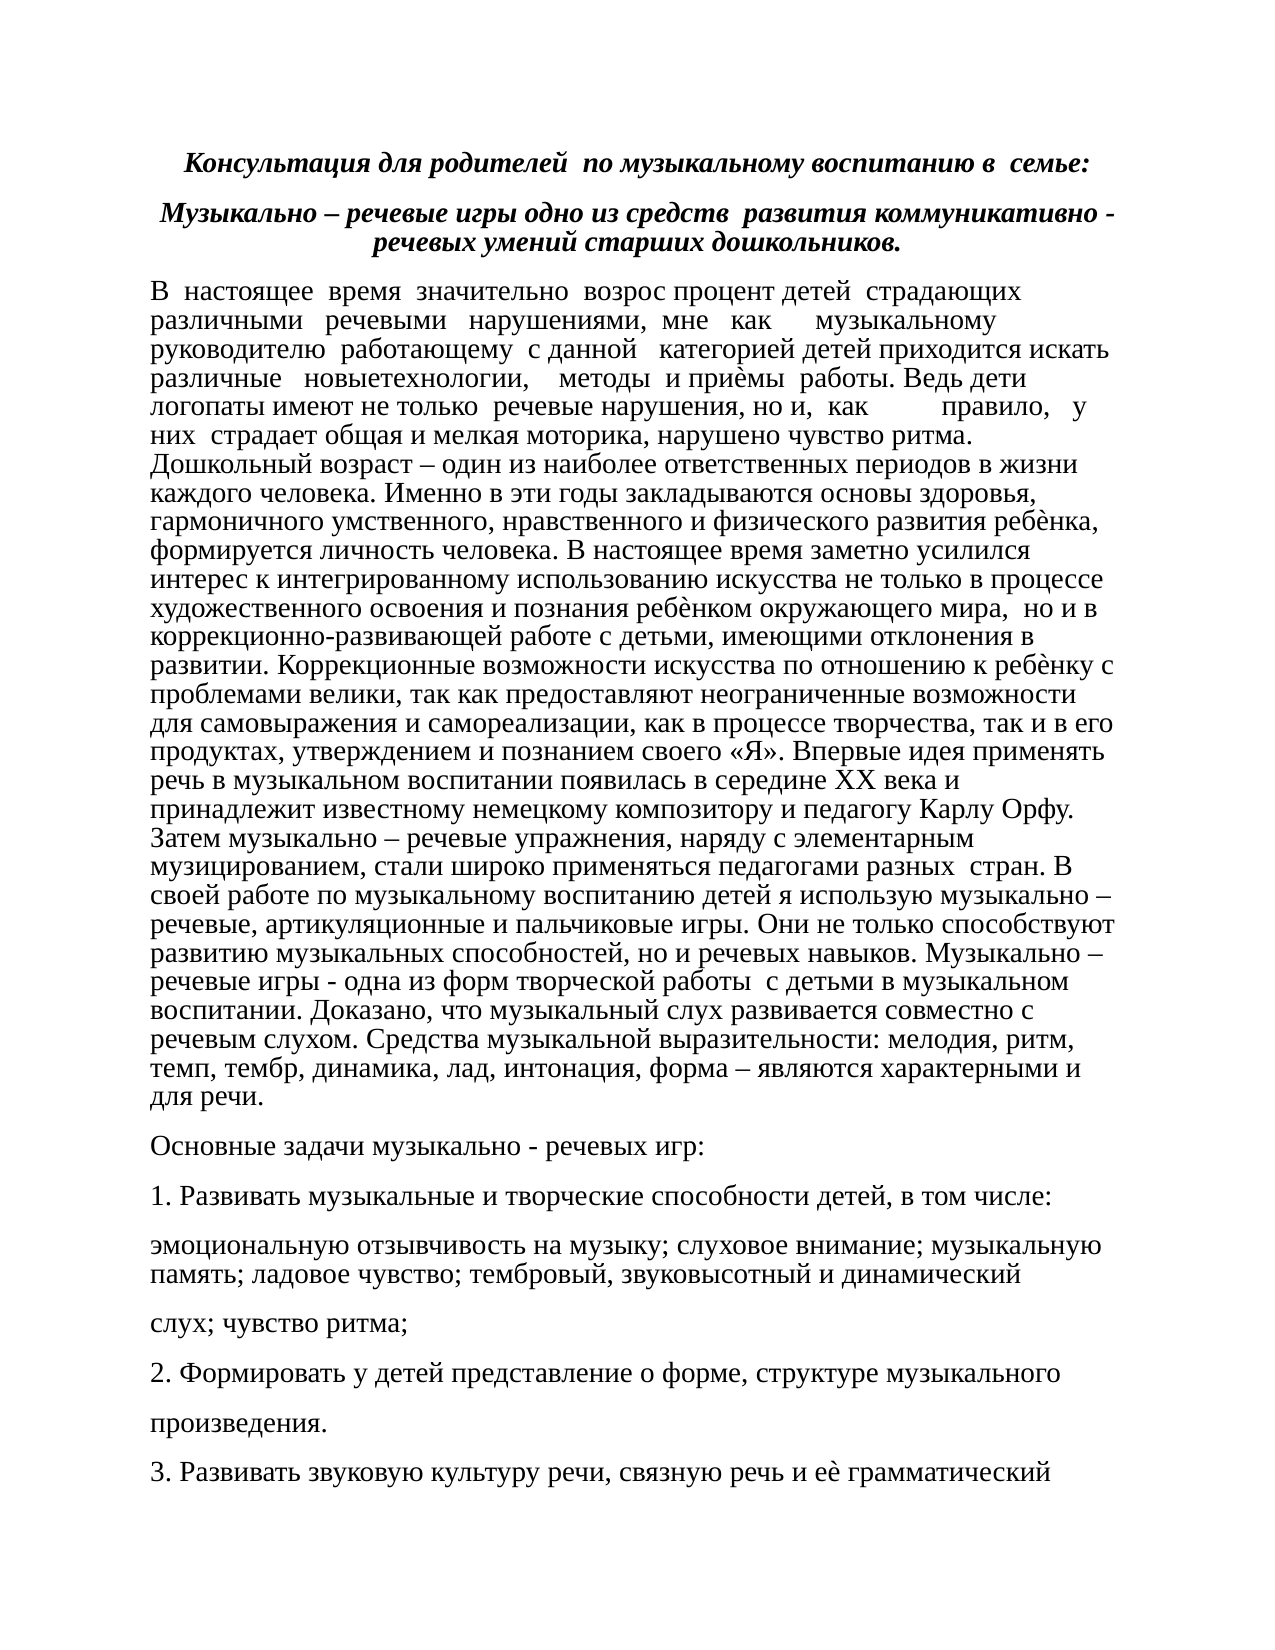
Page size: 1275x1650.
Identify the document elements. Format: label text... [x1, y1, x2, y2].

text Основные задачи музыкально - речевых игр: [150, 1132, 1125, 1161]
text Консультация для родителей по музыкальному воспитанию в семье: [150, 150, 1125, 179]
text 3. Развивать звуковую культуру речи, связную речь и еѐ грамматический [150, 1459, 1125, 1487]
text произведения. [150, 1409, 1125, 1438]
text эмоциональную отзывчивость на музыку; слуховое внимание; музыкальную память; ладовое чувство; тембровый, звуковысотный и динамический [150, 1232, 1125, 1289]
text В настоящее время значительно возрос процент детей страдающих различными речевыми нарушениями, мне как музыкальному руководителю работающему с данной категорией детей приходится искать различные новыетехнологии, методы и приѐмы работы. Ведь дети логопаты имеют не только речевые нарушения, но и, как правило, у них страдает общая и мелкая моторика, нарушено чувство ритма. Дошкольный возраст – один из наиболее ответственных периодов в жизни каждого человека. Именно в эти годы закладываются основы здоровья, гармоничного умственного, нравственного и физического развития ребѐнка, формируется личность человека. В настоящее время заметно усилился интерес к интегрированному использованию искусства не только в процессе художественного освоения и познания ребѐнком окружающего мира, но и в коррекционно-развивающей работе с детьми, имеющими отклонения в развитии. Коррекционные возможности искусства по отношению к ребѐнку с проблемами велики, так как предоставляют неограниченные возможности для самовыражения и самореализации, как в процессе творчества, так и в его продуктах, утверждением и познанием своего «Я». Впервые идея применять речь в музыкальном воспитании появилась в середине XX века и принадлежит известному немецкому композитору и педагогу Карлу Орфу. Затем музыкально – речевые упражнения, наряду с элементарным музицированием, стали широко применяться педагогами разных стран. В своей работе по музыкальному воспитанию детей я использую музыкально – речевые, артикуляционные и пальчиковые игры. Они не только способствуют развитию музыкальных способностей, но и речевых навыков. Музыкально – речевые игры - одна из форм творческой работы с детьми в музыкальном воспитании. Доказано, что музыкальный слух развивается совместно с речевым слухом. Средства музыкальной выразительности: мелодия, ритм, темп, тембр, динамика, лад, интонация, форма – являются характерными и для речи. [150, 278, 1125, 1112]
text 1. Развивать музыкальные и творческие способности детей, в том числе: [150, 1182, 1125, 1211]
text слух; чувство ритма; [150, 1310, 1125, 1339]
text Музыкально – речевые игры одно из средств развития коммуникативно - речевых умений старших дошкольников. [150, 199, 1125, 257]
text 2. Формировать у детей представление о форме, структуре музыкального [150, 1359, 1125, 1388]
